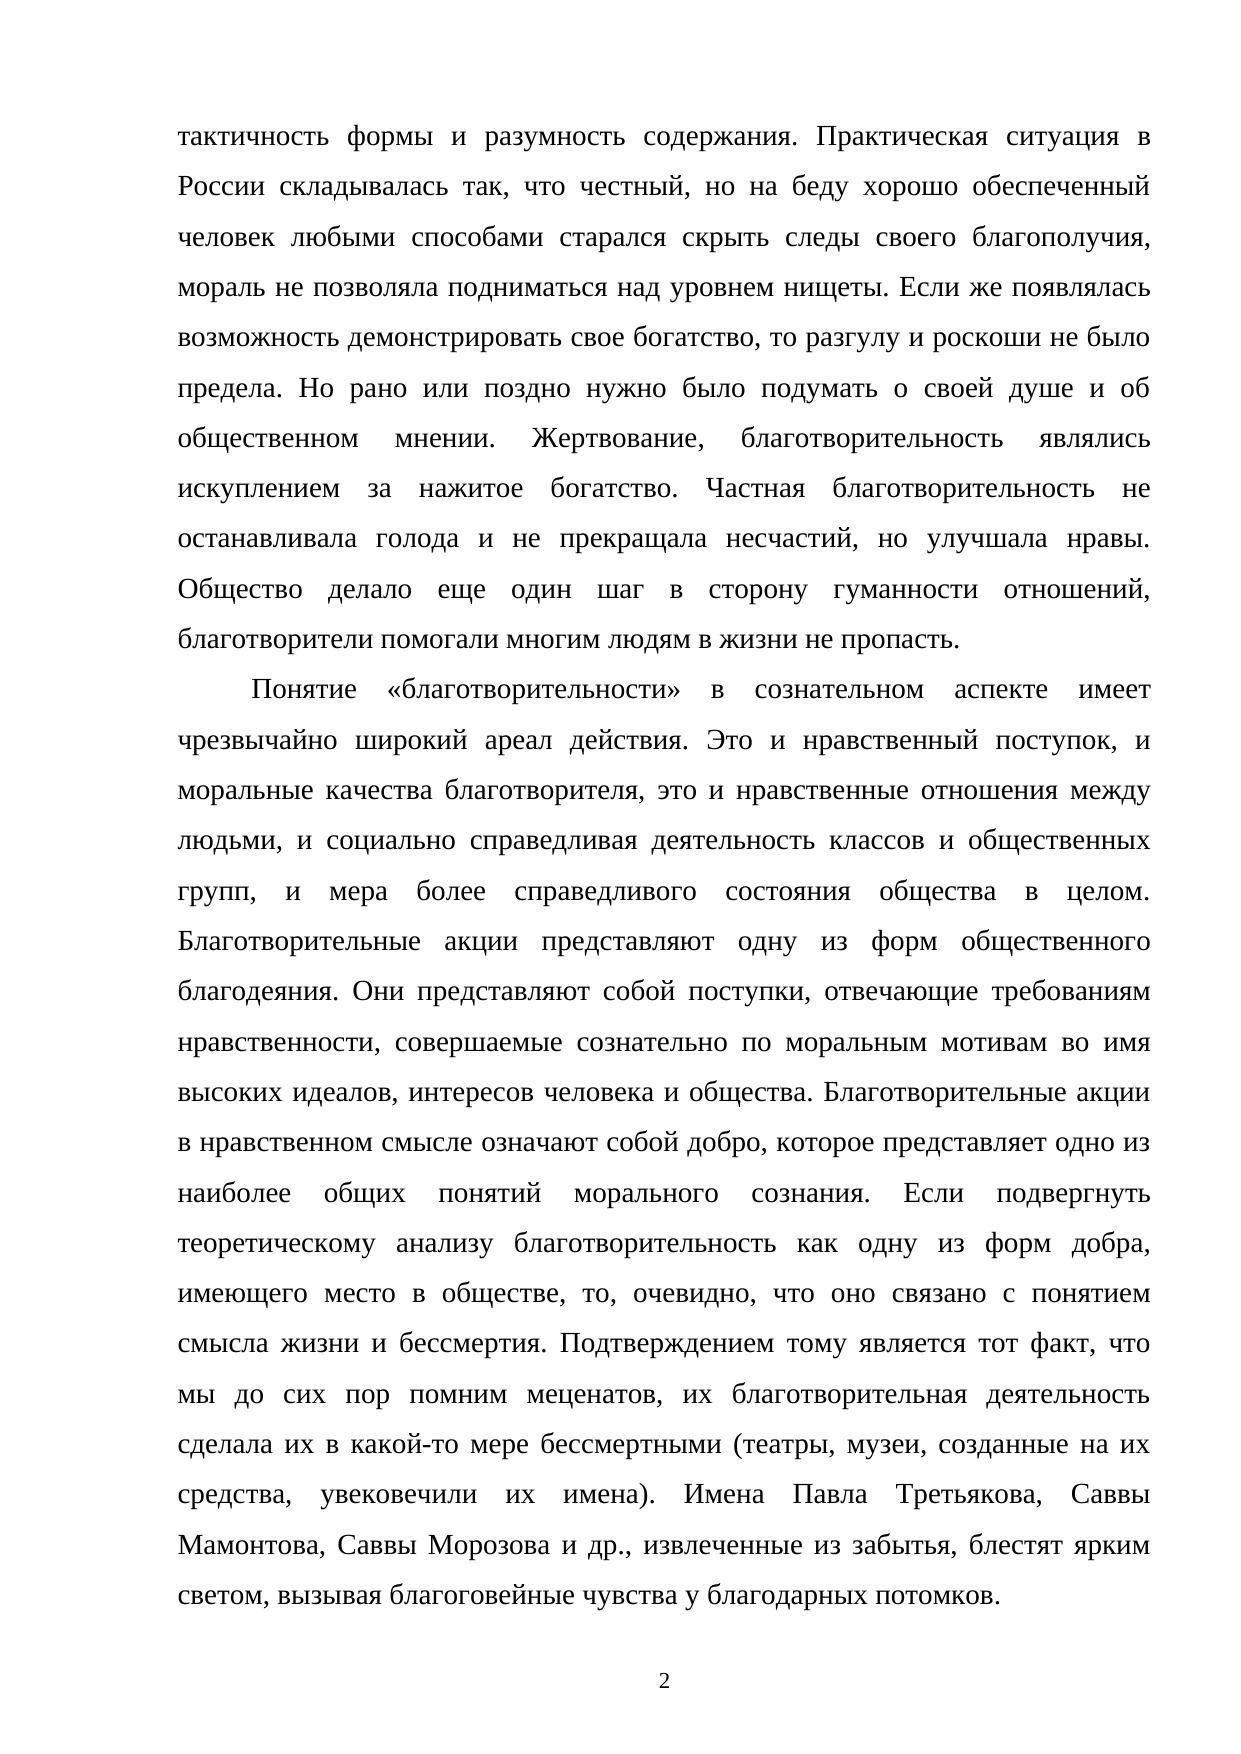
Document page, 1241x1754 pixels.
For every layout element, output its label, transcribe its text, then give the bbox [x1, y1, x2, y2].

text Понятие «благотворительности» в сознательном аспекте имеет чрезвычайно широкий ареал действия. Это и нравственный поступок, и моральные качества благотворителя, это и нравственные отношения между людьми, и социально справедливая деятельность классов и общественных групп, и мера более справедливого состояния общества в целом. Благотворительные акции представляют одну из форм общественного благодеяния. Они представляют собой поступки, отвечающие требованиям нравственности, совершаемые сознательно по моральным мотивам во имя высоких идеалов, интересов человека и общества. Благотворительные акции в нравственном смысле означают собой добро, которое представляет одно из наиболее общих понятий морального сознания. Если подвергнуть теоретическому анализу благотворительность как одну из форм добра, имеющего место в обществе, то, очевидно, что оно связано с понятием смысла жизни и бессмертия. Подтверждением тому является тот факт, что мы до сих пор помним меценатов, их благотворительная деятельность сделала их в какой-то мере бессмертными (театры, музеи, созданные на их средства, увековечили их имена). Имена Павла Третьякова, Саввы Мамонтова, Саввы Морозова и др., извлеченные из забытья, блестят ярким светом, вызывая благоговейные чувства у благодарных потомков. [177, 672, 1152, 1611]
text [177, 118, 1152, 655]
